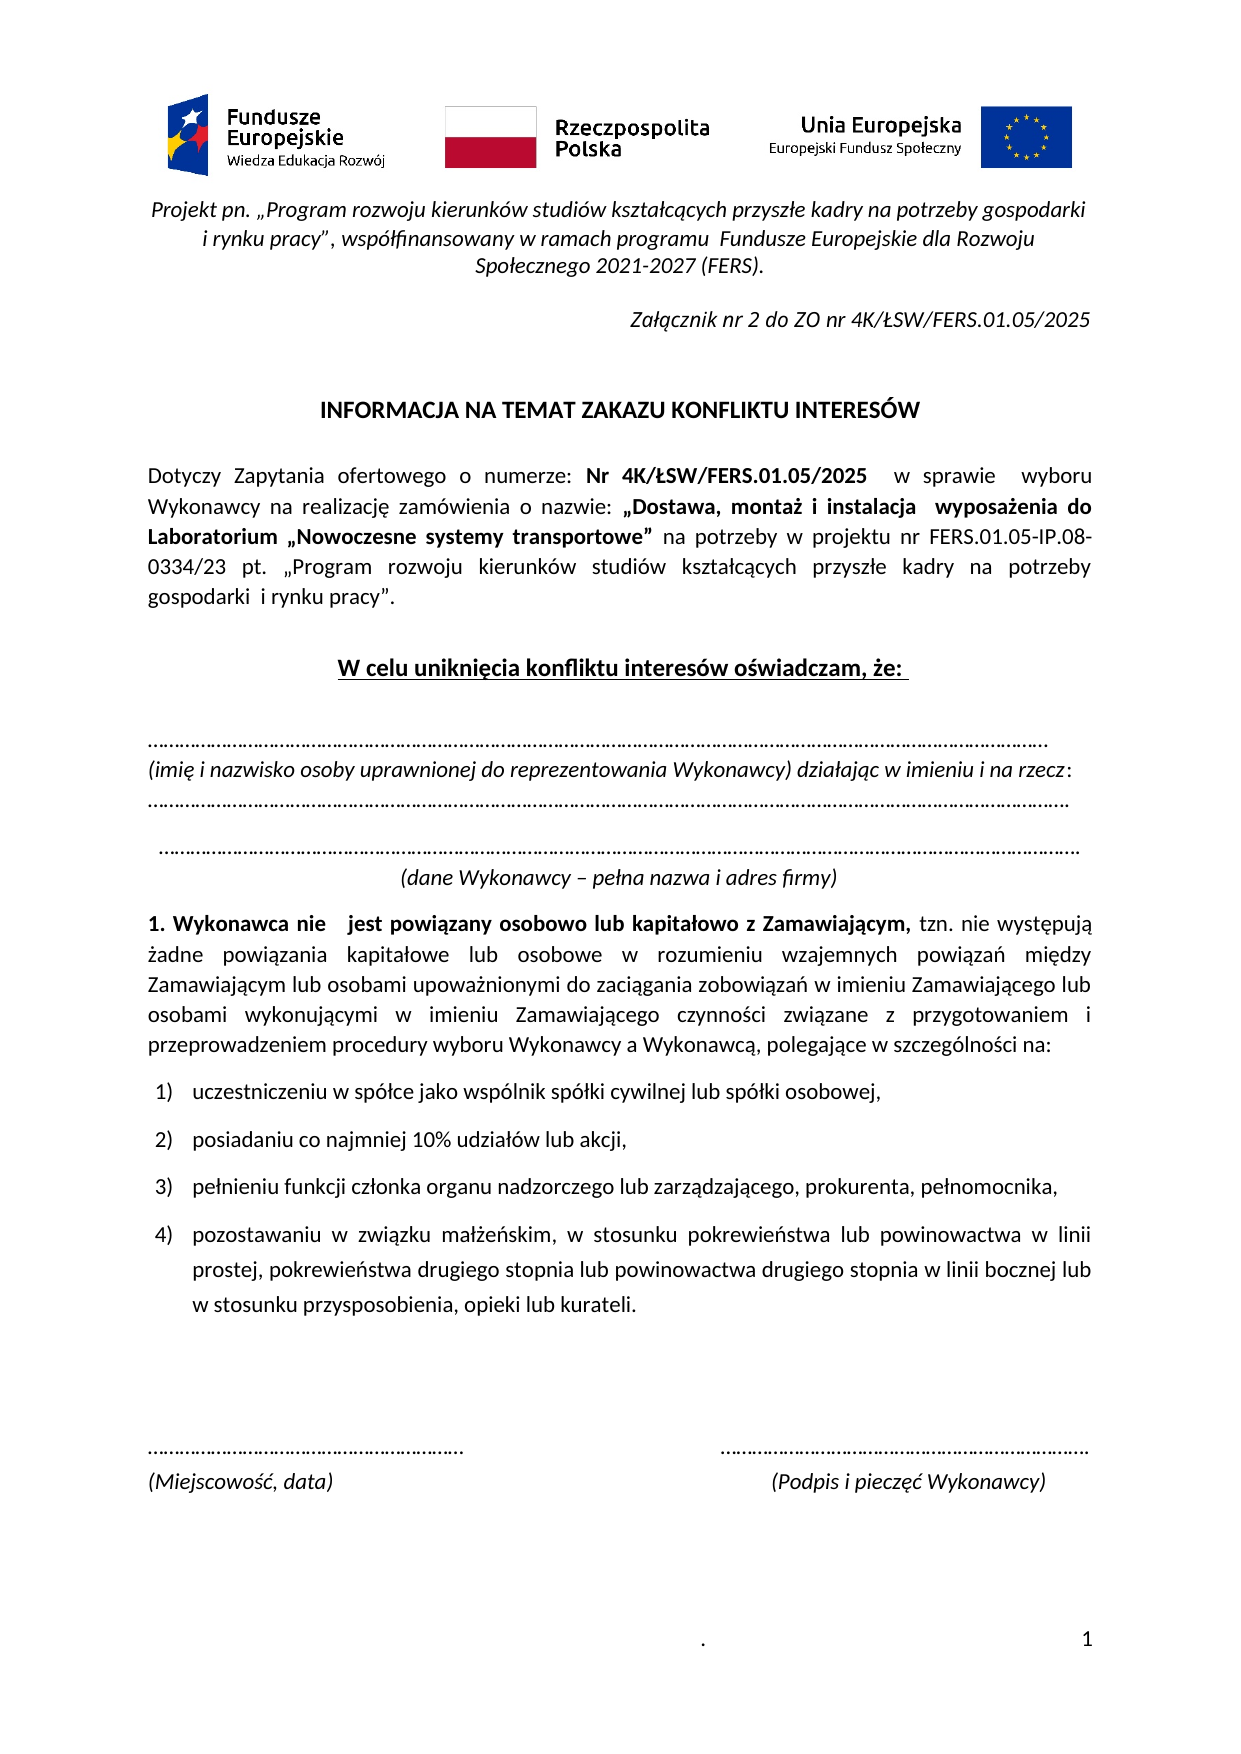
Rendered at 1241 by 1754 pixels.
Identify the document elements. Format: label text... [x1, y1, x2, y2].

text Załącznik nr 2 do ZO nr 4K/ŁSW/FERS.01.05/2025 [148, 305, 1093, 333]
list pozostawaniu w związku małżeńskim, w stosunku pokrewieństwa lub powinowactwa w linii prostej, pokrewieństwa drugiego stopnia lub powinowactwa drugiego stopnia w linii bocznej lub w stosunku przysposobienia, opieki lub kurateli. [154, 1220, 1093, 1318]
text W celu uniknięcia konfliktu interesów oświadczam, że: [148, 652, 1093, 683]
text …………………………………………………… ……………………………………………………………. (Miejscowość, data) (Podpis i pieczęć Wykonawcy) [148, 1432, 1093, 1495]
list posiadaniu co najmniej 10% udziałów lub akcji, [154, 1125, 1093, 1153]
picture [147, 73, 1092, 196]
list pełnieniu funkcji członka organu nadzorczego lub zarządzającego, prokurenta, pełnomocnika, [154, 1172, 1093, 1200]
text INFORMACJA NA TEMAT ZAKAZU KONFLIKTU INTERESÓW [148, 395, 1093, 425]
text ……………………………………………………………………………………………………………………………………………………… (imię i nazwisko osoby uprawnionej do reprezentowania Wykonawcy) działając w imieniu i na rzecz: …………………………………………………………………………………………………………………………………………………………. [148, 725, 1093, 814]
text Dotyczy Zapytania ofertowego o numerze: Nr 4K/ŁSW/FERS.01.05/2025 w sprawie wyboru Wykonawcy na realizację zamówienia o nazwie: „Dostawa, montaż i instalacja wyposażenia do Laboratorium „Nowoczesne systemy transportowe” na potrzeby w projektu nr FERS.01.05-IP.08-0334/23 pt. „Program rozwoju kierunków studiów kształcących przyszłe kadry na potrzeby gospodarki i rynku pracy”. [148, 462, 1093, 611]
list uczestniczeniu w spółce jako wspólnik spółki cywilnej lub spółki osobowej, [154, 1077, 1093, 1105]
text 1. Wykonawca nie jest powiązany osobowo lub kapitałowo z Zamawiającym, tzn. nie występują żadne powiązania kapitałowe lub osobowe w rozumieniu wzajemnych powiązań między Zamawiającym lub osobami upoważnionymi do zaciągania zobowiązań w imieniu Zamawiającego lub osobami wykonującymi w imieniu Zamawiającego czynności związane z przygotowaniem i przeprowadzeniem procedury wyboru Wykonawcy a Wykonawcą, polegające w szczególności na: [148, 909, 1093, 1058]
text Projekt pn. „Program rozwoju kierunków studiów kształcących przyszłe kadry na potrzeby gospodarki i rynku pracy”, współfinansowany w ramach programu Fundusze Europejskie dla Rozwoju Społecznego 2021-2027 (FERS). [148, 196, 1093, 280]
text …………………………………………………………………………………………………………………………………………………………. (dane Wykonawcy – pełna nazwa i adres firmy) [148, 832, 1093, 891]
